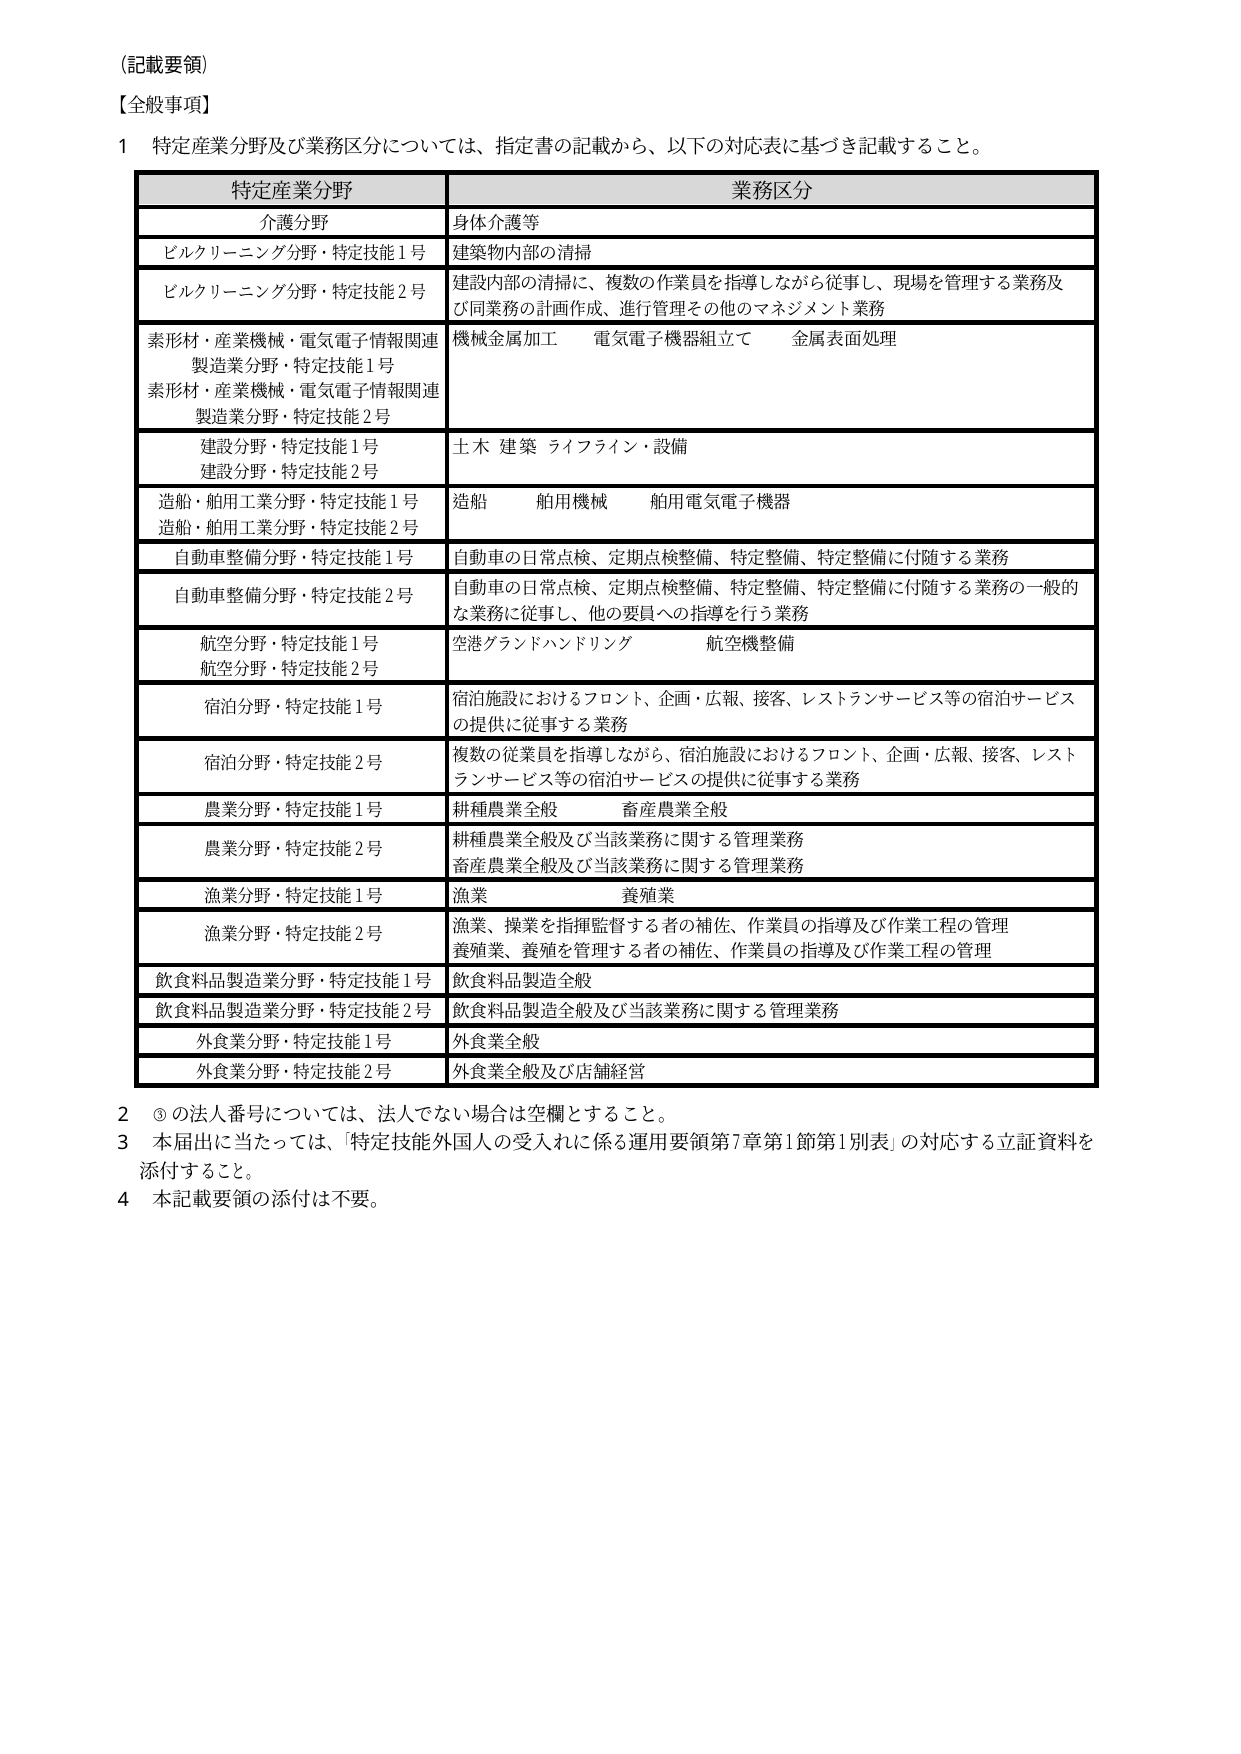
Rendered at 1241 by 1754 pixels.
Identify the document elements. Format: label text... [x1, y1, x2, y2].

table_cell 外食業全般及び店舗経営 [449, 1058, 1094, 1083]
table_cell 自動車整備分野・特定技能２号 [139, 574, 445, 625]
table_cell 自動車の日常点検、定期点検整備、特定整備、特定整備に付随する業務の一般的 な業務に従事し、他の要員への指導を行う業務 [449, 574, 1094, 625]
table_cell 介護分野 [139, 209, 445, 234]
table_cell 飲食料品製造全般 [449, 967, 1094, 993]
table_cell 建設分野・特定技能１号 建設分野・特定技能２号 [139, 433, 445, 484]
table_cell 素形材・産業機械・電気電子情報関連製造業分野・特定技能１号 素形材・産業機械・電気電子情報関連 製造業分野・特定技能２号 [139, 325, 445, 428]
table_cell 航空分野・特定技能１号 航空分野・特定技能２号 [139, 630, 445, 680]
table_cell 建設内部の清掃に、複数の作業員を指導しながら従事し、現場を管理する業務及 び同業務の計画作成、進行管理その他のマネジメント業務 [449, 270, 1094, 320]
table_cell 漁業、操業を指揮監督する者の補佐、作業員の指導及び作業工程の管理 養殖業、養殖を管理する者の補佐、作業員の指導及び作業工程の管理 [449, 912, 1094, 963]
table_cell 宿泊分野・特定技能２号 [139, 741, 445, 791]
table_cell 宿泊分野・特定技能１号 [139, 685, 445, 736]
text 【全般事項】 [111, 90, 1115, 118]
list ③の法人番号については、法人でない場合は空欄とすること。 [117, 1098, 1115, 1127]
table_cell 飲食料品製造業分野・特定技能２号 [139, 998, 445, 1023]
table_cell 造船 舶用機械 舶用電気電子機器 [449, 488, 1094, 539]
table_cell 宿泊施設におけるフロント、企画・広報、接客、レストランサービス等の宿泊サービス の提供に従事する業務 [449, 685, 1094, 736]
list 特定産業分野及び業務区分については、指定書の記載から、以下の対応表に基づき記載すること。 [117, 131, 1115, 159]
table_cell 造船・舶用工業分野・特定技能１号 造船・舶用工業分野・特定技能２号 [139, 488, 445, 539]
table_cell 漁業 養殖業 [449, 882, 1094, 907]
table_cell 飲食料品製造全般及び当該業務に関する管理業務 [449, 998, 1094, 1023]
table_cell ビルクリーニング分野・特定技能１号 [139, 239, 445, 265]
table_cell 自動車の日常点検、定期点検整備、特定整備、特定整備に付随する業務 [449, 544, 1094, 569]
table_cell 複数の従業員を指導しながら、宿泊施設におけるフロント、企画・広報、接客、レスト ランサービス等の宿泊サービスの提供に従事する業務 [449, 741, 1094, 791]
table_cell 飲食料品製造業分野・特定技能１号 [139, 967, 445, 993]
table_cell 自動車整備分野・特定技能１号 [139, 544, 445, 569]
table_cell 機械金属加工 電気電子機器組立て 金属表面処理 [449, 325, 1094, 428]
table_cell 漁業分野・特定技能２号 [139, 912, 445, 963]
table_header 業務区分 [449, 175, 1094, 204]
table_cell 空港グランドハンドリング 航空機整備 [449, 630, 1094, 680]
table_cell 外食業分野・特定技能１号 [139, 1028, 445, 1053]
list 本記載要領の添付は不要。 [117, 1184, 1115, 1213]
table_cell 建築物内部の清掃 [449, 239, 1094, 265]
table_cell 外食業全般 [449, 1028, 1094, 1053]
table_header 特定産業分野 [139, 175, 445, 204]
table_cell 農業分野・特定技能２号 [139, 826, 445, 877]
table_cell 身体介護等 [449, 209, 1094, 234]
table_cell 土木 建築 ライフライン・設備 [449, 433, 1094, 484]
table_cell ビルクリーニング分野・特定技能２号 [139, 270, 445, 320]
table_cell 農業分野・特定技能１号 [139, 796, 445, 822]
table_cell 漁業分野・特定技能１号 [139, 882, 445, 907]
table_cell 耕種農業全般及び当該業務に関する管理業務 畜産農業全般及び当該業務に関する管理業務 [449, 826, 1094, 877]
list 本届出に当たっては、「特定技能外国人の受入れに係る運用要領第７章第１節第１別表」の対応する立証資料を添付すること。 [117, 1127, 1104, 1184]
table_cell 外食業分野・特定技能２号 [139, 1058, 445, 1083]
table_cell 耕種農業全般 畜産農業全般 [449, 796, 1094, 822]
